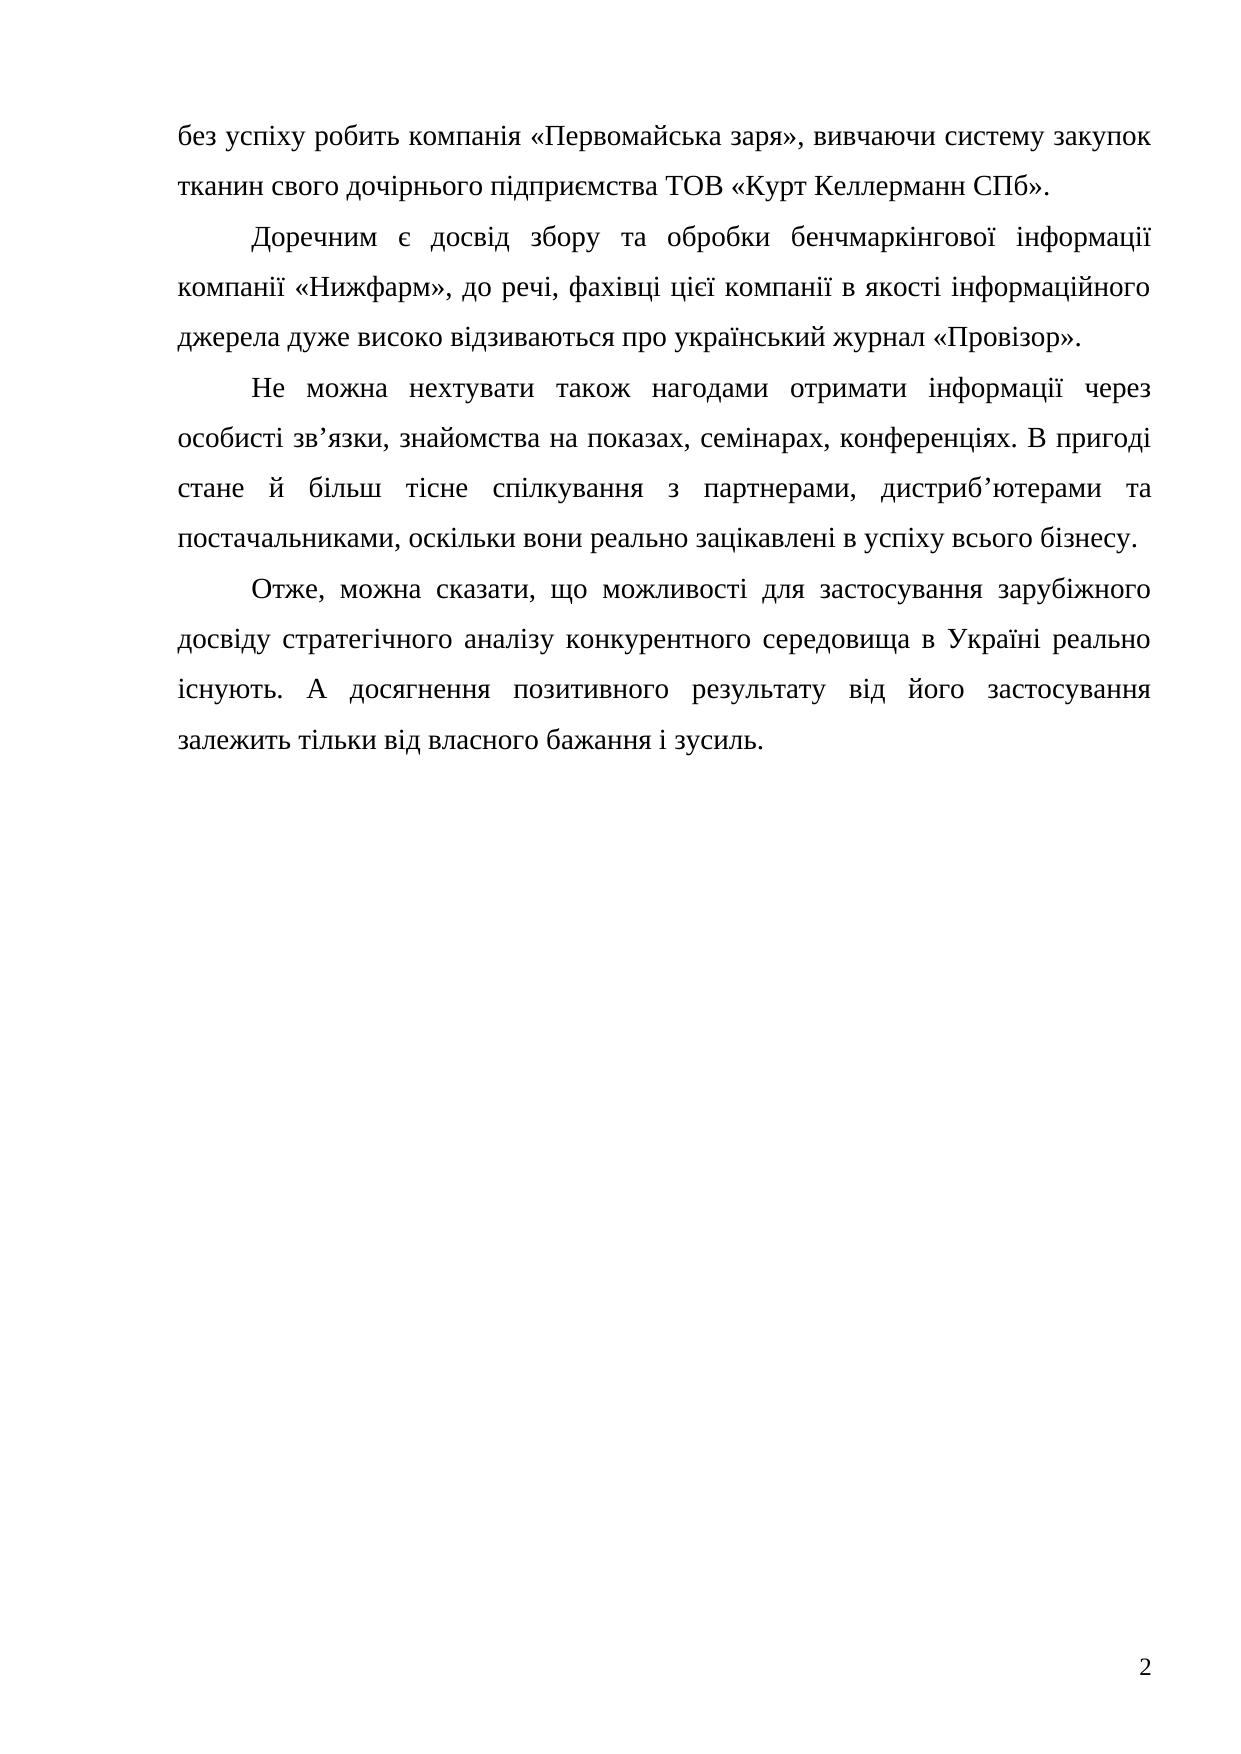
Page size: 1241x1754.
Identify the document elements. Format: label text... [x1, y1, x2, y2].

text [177, 118, 1152, 202]
text Доречним є досвід збору та обробки бенчмаркінгової інформації компанії «Нижфарм», до речі, фахівці цієї компанії в якості інформаційного джерела дуже високо відзиваються про український журнал «Провізор». [177, 219, 1152, 353]
text Отже, можна сказати, що можливості для застосування зарубіжного досвіду стратегічного аналізу конкурентного середовища в Україні реально існують. А досягнення позитивного результату від його застосування залежить тільки від власного бажання і зусиль. [177, 571, 1152, 755]
text Не можна нехтувати також нагодами отримати інформації через особисті зв’язки, знайомства на показах, семінарах, конференціях. В пригоді стане й більш тісне спілкування з партнерами, дистриб’ютерами та постачальниками, оскільки вони реально зацікавлені в успіху всього бізнесу. [177, 370, 1152, 554]
